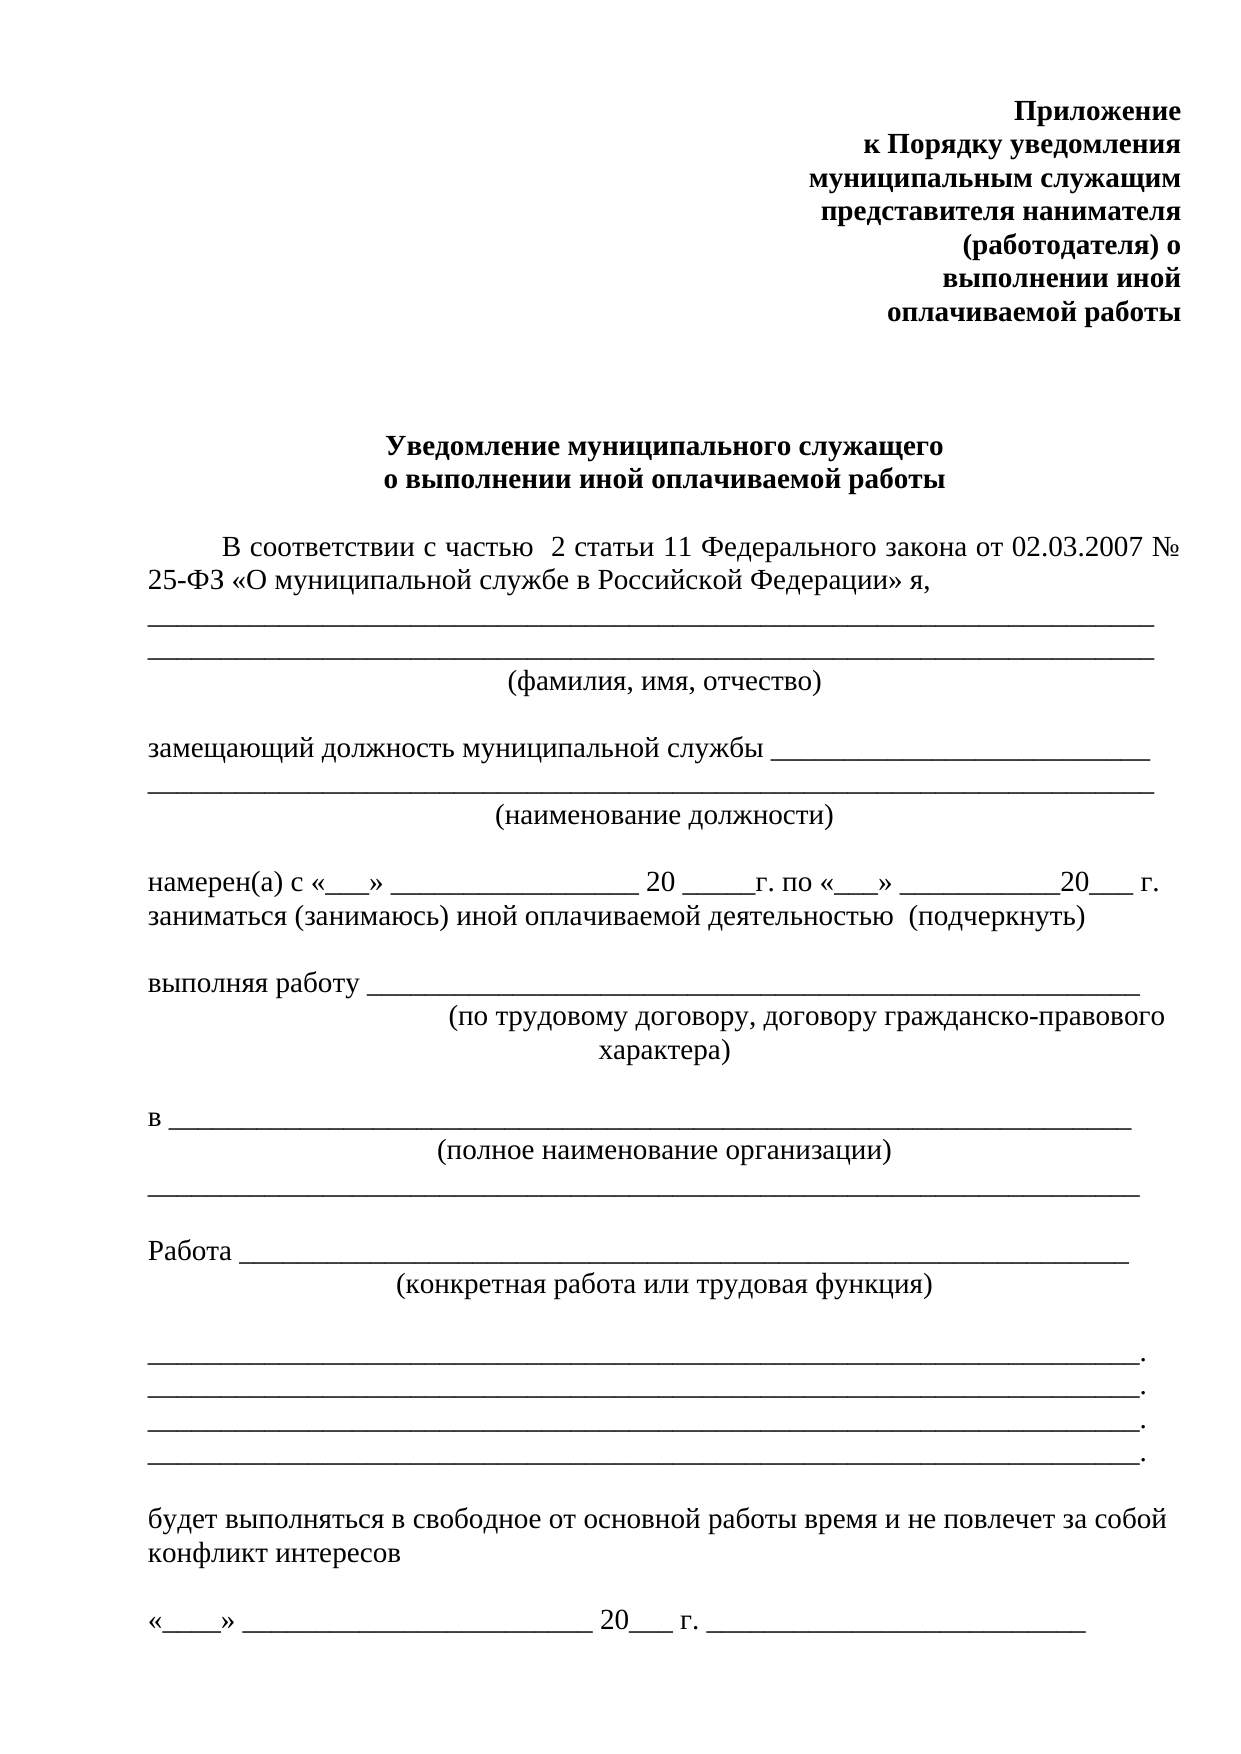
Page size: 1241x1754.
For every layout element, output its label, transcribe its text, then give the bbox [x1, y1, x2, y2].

text «____» ________________________ 20___ г. __________________________ [148, 1602, 1181, 1636]
text ____________________________________________________________________. [148, 1434, 1181, 1468]
text ____________________________________________________________________. [148, 1401, 1181, 1434]
text о выполнении иной оплачиваемой работы [148, 462, 1181, 495]
text (конкретная работа или трудовая функция) [148, 1267, 1181, 1300]
text намерен(а) с «___» _________________ 20 _____г. по «___» ___________20___ г. [148, 864, 1181, 898]
text заниматься (занимаюсь) иной оплачиваемой деятельностью (подчеркнуть) [148, 898, 1181, 931]
text (полное наименование организации) [148, 1132, 1181, 1166]
text в __________________________________________________________________ [148, 1099, 1181, 1132]
text ____________________________________________________________________. [148, 1367, 1181, 1401]
text _____________________________________________________________________ [148, 596, 1181, 629]
text ____________________________________________________________________ [148, 1166, 1181, 1199]
text (по трудовому договору, договору гражданско-правового характера) [148, 998, 1181, 1065]
text Работа _____________________________________________________________ [148, 1233, 1181, 1267]
text (наименование должности) [148, 797, 1181, 831]
text _____________________________________________________________________ [148, 763, 1181, 797]
text выполняя работу _____________________________________________________ [148, 965, 1181, 998]
table_header Приложение к Порядку уведомления муниципальным служащим представителя нанимателя (работодателя) о выполнении иной оплачиваемой работы [780, 59, 1192, 361]
text В соответствии с частью 2 статьи 11 Федерального закона от 02.03.2007 № 25-ФЗ «О муниципальной службе в Российской Федерации» я, [148, 529, 1181, 596]
text замещающий должность муниципальной службы __________________________ [148, 730, 1181, 763]
text будет выполняться в свободное от основной работы время и не повлечет за собой конфликт интересов [148, 1501, 1181, 1568]
text Уведомление муниципального служащего [148, 428, 1181, 462]
text _____________________________________________________________________ [148, 629, 1181, 663]
text (фамилия, имя, отчество) [148, 663, 1181, 696]
text ____________________________________________________________________. [148, 1334, 1181, 1367]
